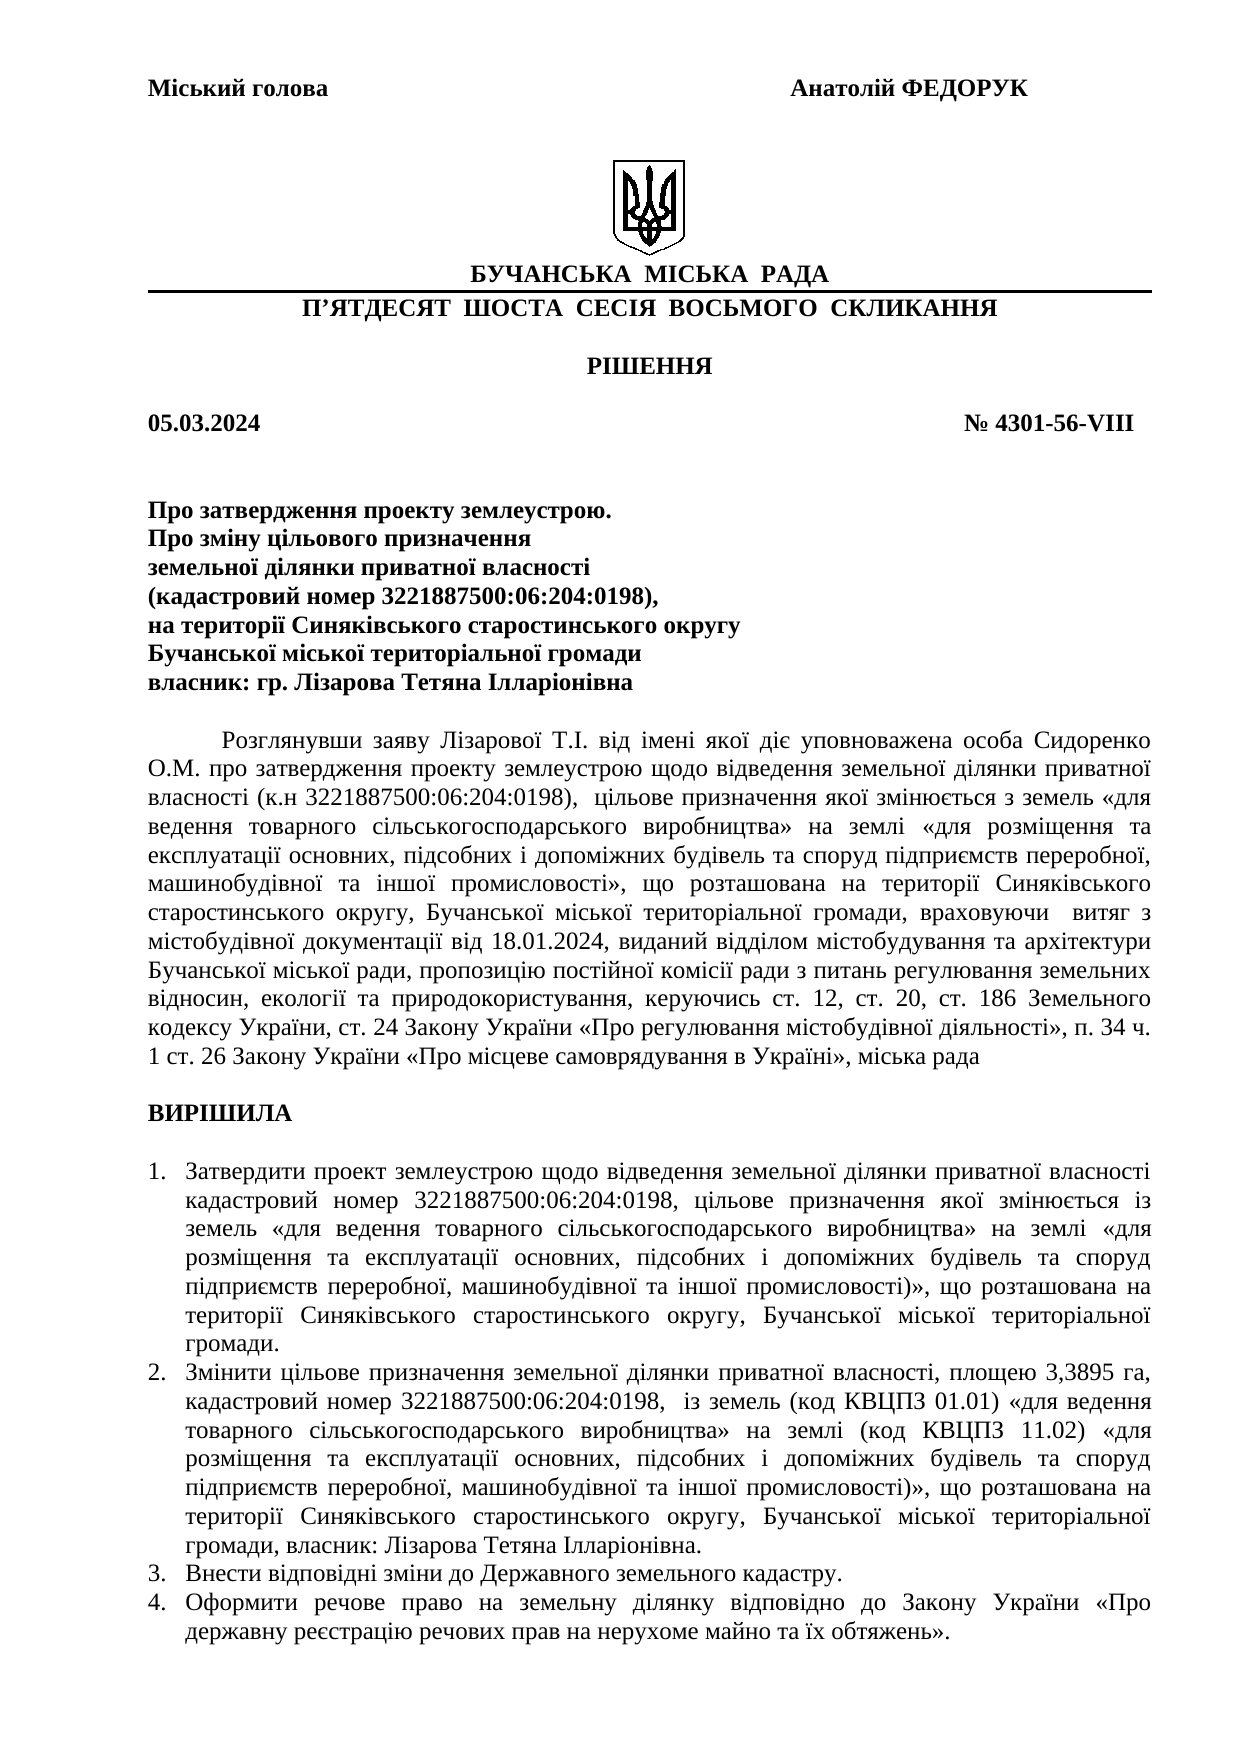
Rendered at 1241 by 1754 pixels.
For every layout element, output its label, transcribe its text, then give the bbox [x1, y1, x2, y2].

text на території Синяківського старостинського округу [148, 610, 1152, 638]
text (кадастровий номер 3221887500:06:204:0198), [148, 581, 1152, 610]
list Внести відповідні зміни до Державного земельного кадастру. [148, 1558, 1152, 1587]
text РІШЕННЯ [148, 351, 1152, 380]
text Про затвердження проекту землеустрою. [148, 495, 1152, 523]
text ВИРІШИЛА [148, 1098, 1152, 1127]
text власник: гр. Лізарова Тетяна Ілларіонівна [148, 667, 1152, 696]
text П’ЯТДЕСЯТ ШОСТА СЕСІЯ ВОСЬМОГО СКЛИКАННЯ [148, 293, 1152, 322]
text Про зміну цільового призначення [148, 523, 1152, 552]
text Бучанської міської територіальної громади [148, 638, 1152, 667]
text Міський голова Анатолій ФЕДОРУК [148, 73, 1152, 102]
text 05.03.2024 № 4301-56-VIІІ [148, 408, 1152, 437]
list Затвердити проект землеустрою щодо відведення земельної ділянки приватної власності кадастровий номер 3221887500:06:204:0198, цільове призначення якої змінюється із земель «для ведення товарного сільськогосподарського виробництва» на землі «для розміщення та експлуатації основних, підсобних і допоміжних будівель та споруд підприємств переробної, машинобудівної та іншої промисловості)», що розташована на території Синяківського старостинського округу, Бучанської міської територіальної громади. [148, 1156, 1152, 1357]
text Розглянувши заяву Лізарової Т.І. від імені якої діє уповноважена особа Сидоренко О.М. про затвердження проекту землеустрою щодо відведення земельної ділянки приватної власності (к.н 3221887500:06:204:0198), цільове призначення якої змінюється з земель «для ведення товарного сільськогосподарського виробництва» на землі «для розміщення та експлуатації основних, підсобних і допоміжних будівель та споруд підприємств переробної, машинобудівної та іншої промисловості», що розташована на території Синяківського старостинського округу, Бучанської міської територіальної громади, враховуючи витяг з містобудівної документації від 18.01.2024, виданий відділом містобудування та архітектури Бучанської міської ради, пропозицію постійної комісії ради з питань регулювання земельних відносин, екології та природокористування, керуючись ст. 12, ст. 20, ст. 186 Земельного кодексу України, ст. 24 Закону України «Про регулювання містобудівної діяльності», п. 34 ч. 1 ст. 26 Закону України «Про місцеве самоврядування в Україні», міська рада [148, 725, 1152, 1070]
list Змінити цільове призначення земельної ділянки приватної власності, площею 3,3895 га, кадастровий номер 3221887500:06:204:0198, із земель (код КВЦПЗ 01.01) «для ведення товарного сільськогосподарського виробництва» на землі (код КВЦПЗ 11.02) «для розміщення та експлуатації основних, підсобних і допоміжних будівель та споруд підприємств переробної, машинобудівної та іншої промисловості)», що розташована на території Синяківського старостинського округу, Бучанської міської територіальної громади, власник: Лізарова Тетяна Ілларіонівна. [148, 1357, 1152, 1558]
list Оформити речове право на земельну ділянку відповідно до Закону України «Про державну реєстрацію речових прав на нерухоме майно та їх обтяжень». [148, 1587, 1152, 1645]
text БУЧАНСЬКА МІСЬКА РАДА [148, 259, 1152, 290]
text земельної ділянки приватної власності [148, 552, 1152, 581]
